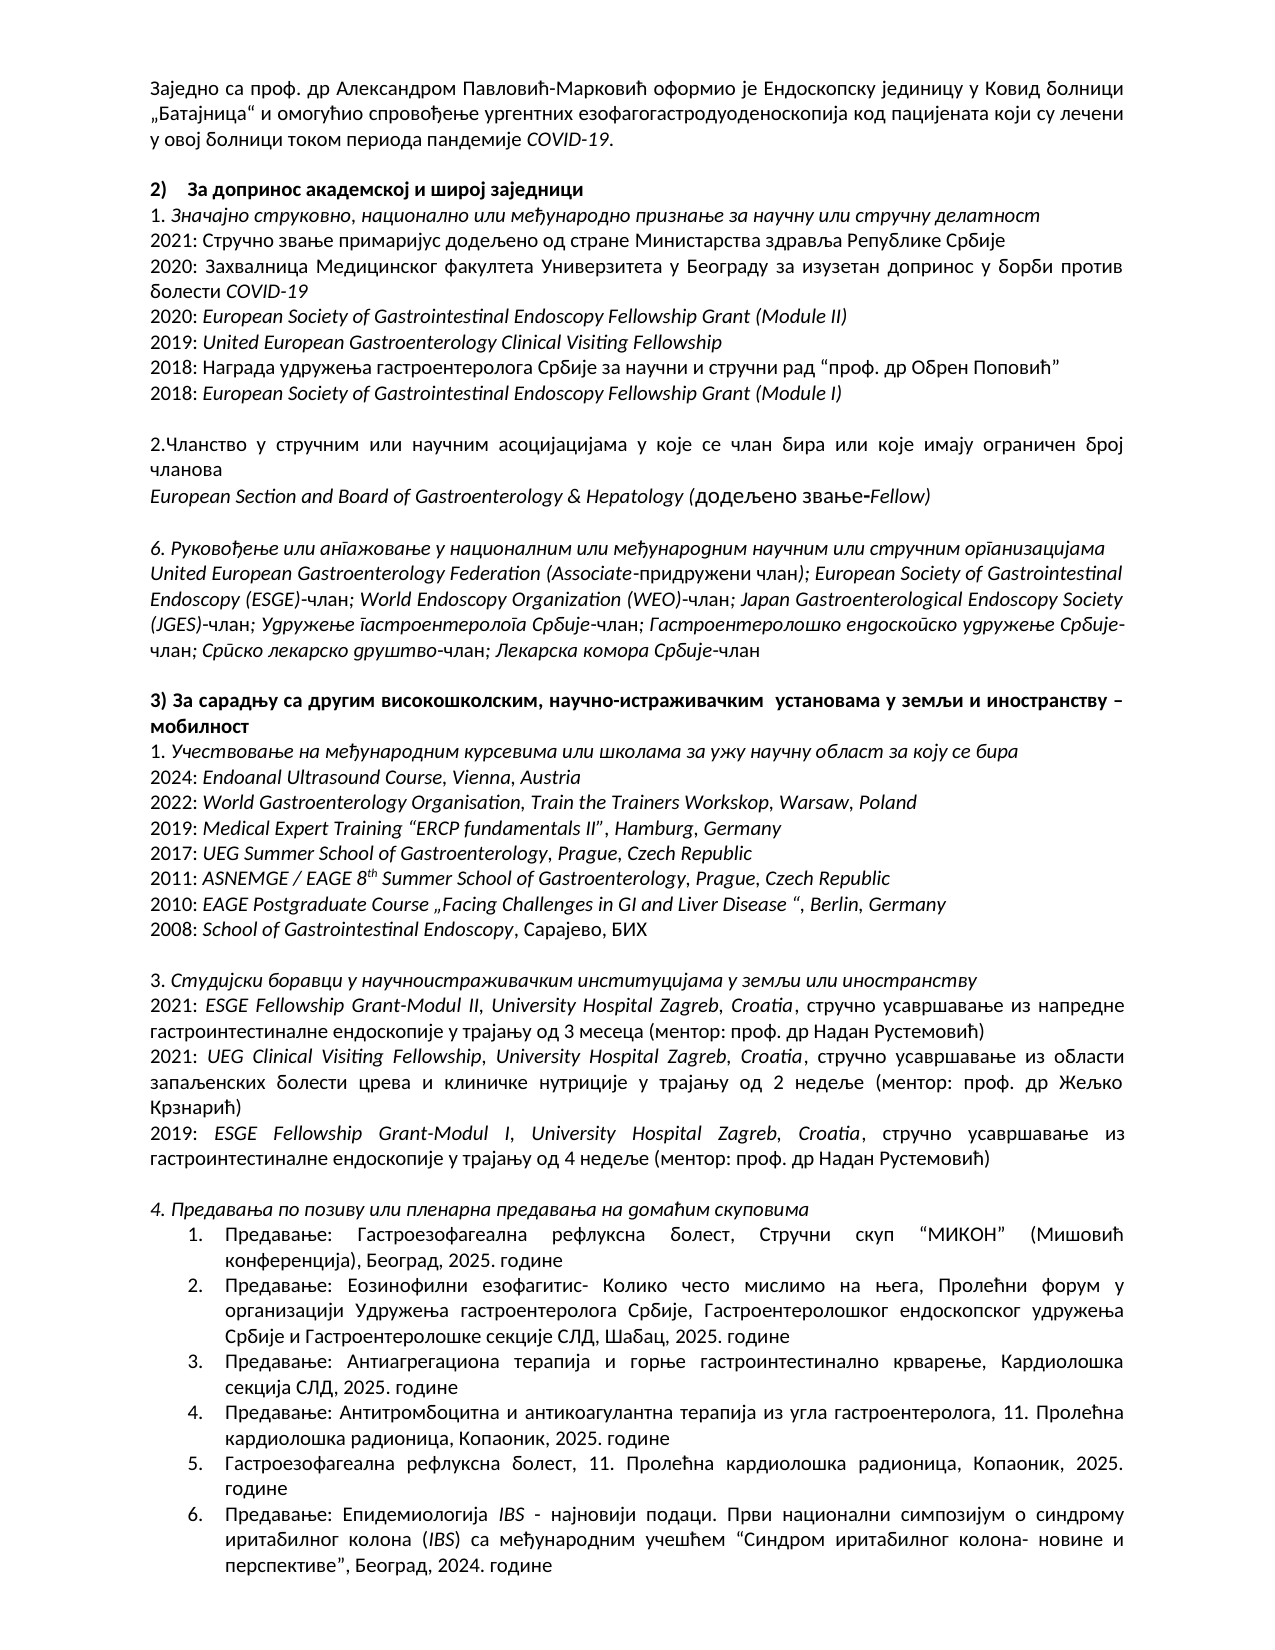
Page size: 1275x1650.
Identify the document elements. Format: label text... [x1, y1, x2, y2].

text 2021: ESGE Fellowship Grant-Modul II, University Hospital Zagreb, Croatia, стручно усавршавање из напредне гастроинтестиналне ендоскопије у трајању од 3 месеца (ментор: проф. др Надан Рустемовић) [150, 993, 1125, 1043]
text 3) За сарадњу са другим високошколским, научно-истраживачким установама у земљи и иностранству – мобилност [150, 688, 1125, 738]
text United European Gastroenterology Federation (Associate-придружени члан); European Society of Gastrointestinal Endoscopy (ESGE)-члан; World Endoscopy Organization (WEO)-члан; Japan Gastroenterological Endoscopy Society (JGES)-члан; Удружење гастроентеролога Србије-члан; Гастроентеролошко ендоскопско удружење Србије-члан; Српско лекарско друштво-члан; Лекарска комора Србије-члан [150, 561, 1125, 662]
text 1. Значајно струковно, национално или међународно признање за научну или стручну делатност [150, 202, 1125, 227]
text 4. Предавања по позиву или пленарна предавања на домаћим скуповима [150, 1196, 1125, 1221]
text 2011: ASNEMGE / EAGE 8th Summer School of Gastroenterology, Prague, Czech Republic [150, 866, 1125, 891]
text 1. Учествовање на међународним курсевима или школама за ужу научну област за коју се бира [150, 738, 1125, 764]
text 2019: United European Gastroenterology Clinical Visiting Fellowship [150, 329, 1125, 354]
list Предавање: Антитромбоцитна и антикоагулантна терапија из угла гастроентеролога, 11. Пролећна кардиолошка радионица, Копаоник, 2025. године [187, 1399, 1125, 1450]
list Предавање: Епидемиологија IBS - најновији подаци. Први национални симпозијум о синдрому иритабилног колона (IBS) са међународним учешћем “Синдром иритабилног колона- новине и перспективе”, Београд, 2024. године [187, 1501, 1125, 1577]
text 2018: Награда удружења гастроентеролога Србије за научни и стручни рад “проф. др Обрен Поповић” [150, 354, 1125, 380]
list Предавање: Еозинофилни езофагитис- Колико често мислимо на њега, Пролећни форум у организацији Удружења гастроентеролога Србије, Гастроентеролошког ендоскопског удружења Србије и Гастроентеролошке секције СЛД, Шабац, 2025. године [187, 1272, 1125, 1348]
text 2020: European Society of Gastrointestinal Endoscopy Fellowship Grant (Module II) [150, 304, 1125, 329]
text 2018: European Society of Gastrointestinal Endoscopy Fellowship Grant (Module I) [150, 380, 1125, 405]
list Предавање: Антиагрегациона терапија и горње гастроинтестинално крварење, Кардиолошка секција СЛД, 2025. године [187, 1348, 1125, 1399]
list Предавање: Гастроезофагеална рефлуксна болест, Стручни скуп “МИКОН” (Мишовић конференција), Београд, 2025. године [187, 1221, 1125, 1272]
text 2017: UEG Summer School of Gastroenterology, Prague, Czech Republic [150, 840, 1125, 866]
text 2021: UEG Clinical Visiting Fellowship, University Hospital Zagreb, Croatia, стручно усавршавање из области запаљенских болести црева и клиничке нутриције у трајању од 2 недеље (ментор: проф. др Жељко Крзнарић) [150, 1043, 1125, 1120]
text 3. Студијски боравци у научноистраживачким институцијама у земљи или иностранству [150, 967, 1125, 993]
text 2008: School of Gastrointestinal Endoscopy, Сарајево, БИХ [150, 916, 1125, 942]
text European Section and Board of Gastroenterology & Hepatology (додељено звање-Fellow) [150, 482, 1125, 510]
text 2019: ESGE Fellowship Grant-Modul I, University Hospital Zagreb, Croatia, стручно усавршавање из гастроинтестиналне ендоскопије у трајању од 4 недеље (ментор: проф. др Надан Рустемовић) [150, 1120, 1125, 1171]
list Гастроезофагеална рефлуксна болест, 11. Пролећна кардиолошка радионица, Копаоник, 2025. године [187, 1450, 1125, 1501]
text Заједно са проф. др Александром Павловић-Марковић оформио је Ендоскопску јединицу у Ковид болници „Батајница“ и омогућио спровођење ургентних езофагогастродуоденоскопија код пацијената који су лечени у овој болници током периода пандемије COVID-19. [150, 75, 1125, 151]
text 2.Чланство у стручним или научним асоцијацијама у које се члан бира или које имају ограничен број чланова [150, 431, 1125, 482]
text 2024: Endoanal Ultrasound Course, Vienna, Austria [150, 764, 1125, 789]
text 6. Рукoвoђeњe или aнгaжoвaњe у нaциoнaлним или мeђунaрoдним нaучним или стручним oргaнизaциjaмa [150, 535, 1125, 561]
text 2010: EAGE Postgraduate Course „Facing Challenges in GI and Liver Disease “, Berlin, Germany [150, 891, 1125, 916]
text 2019: Medical Expert Training “ERCP fundamentals II”, Hamburg, Germany [150, 815, 1125, 840]
text 2020: Захвалница Медицинског факултета Универзитета у Београду за изузетан допринос у борби против болести COVID-19 [150, 253, 1125, 304]
text 2022: World Gastroenterology Organisation, Train the Trainers Workskop, Warsaw, Poland [150, 789, 1125, 815]
text 2021: Стручно звање примаријус додељено од стране Министарства здравља Републике Србије [150, 227, 1125, 253]
list За допринос академској и широј заједници [150, 177, 1125, 202]
